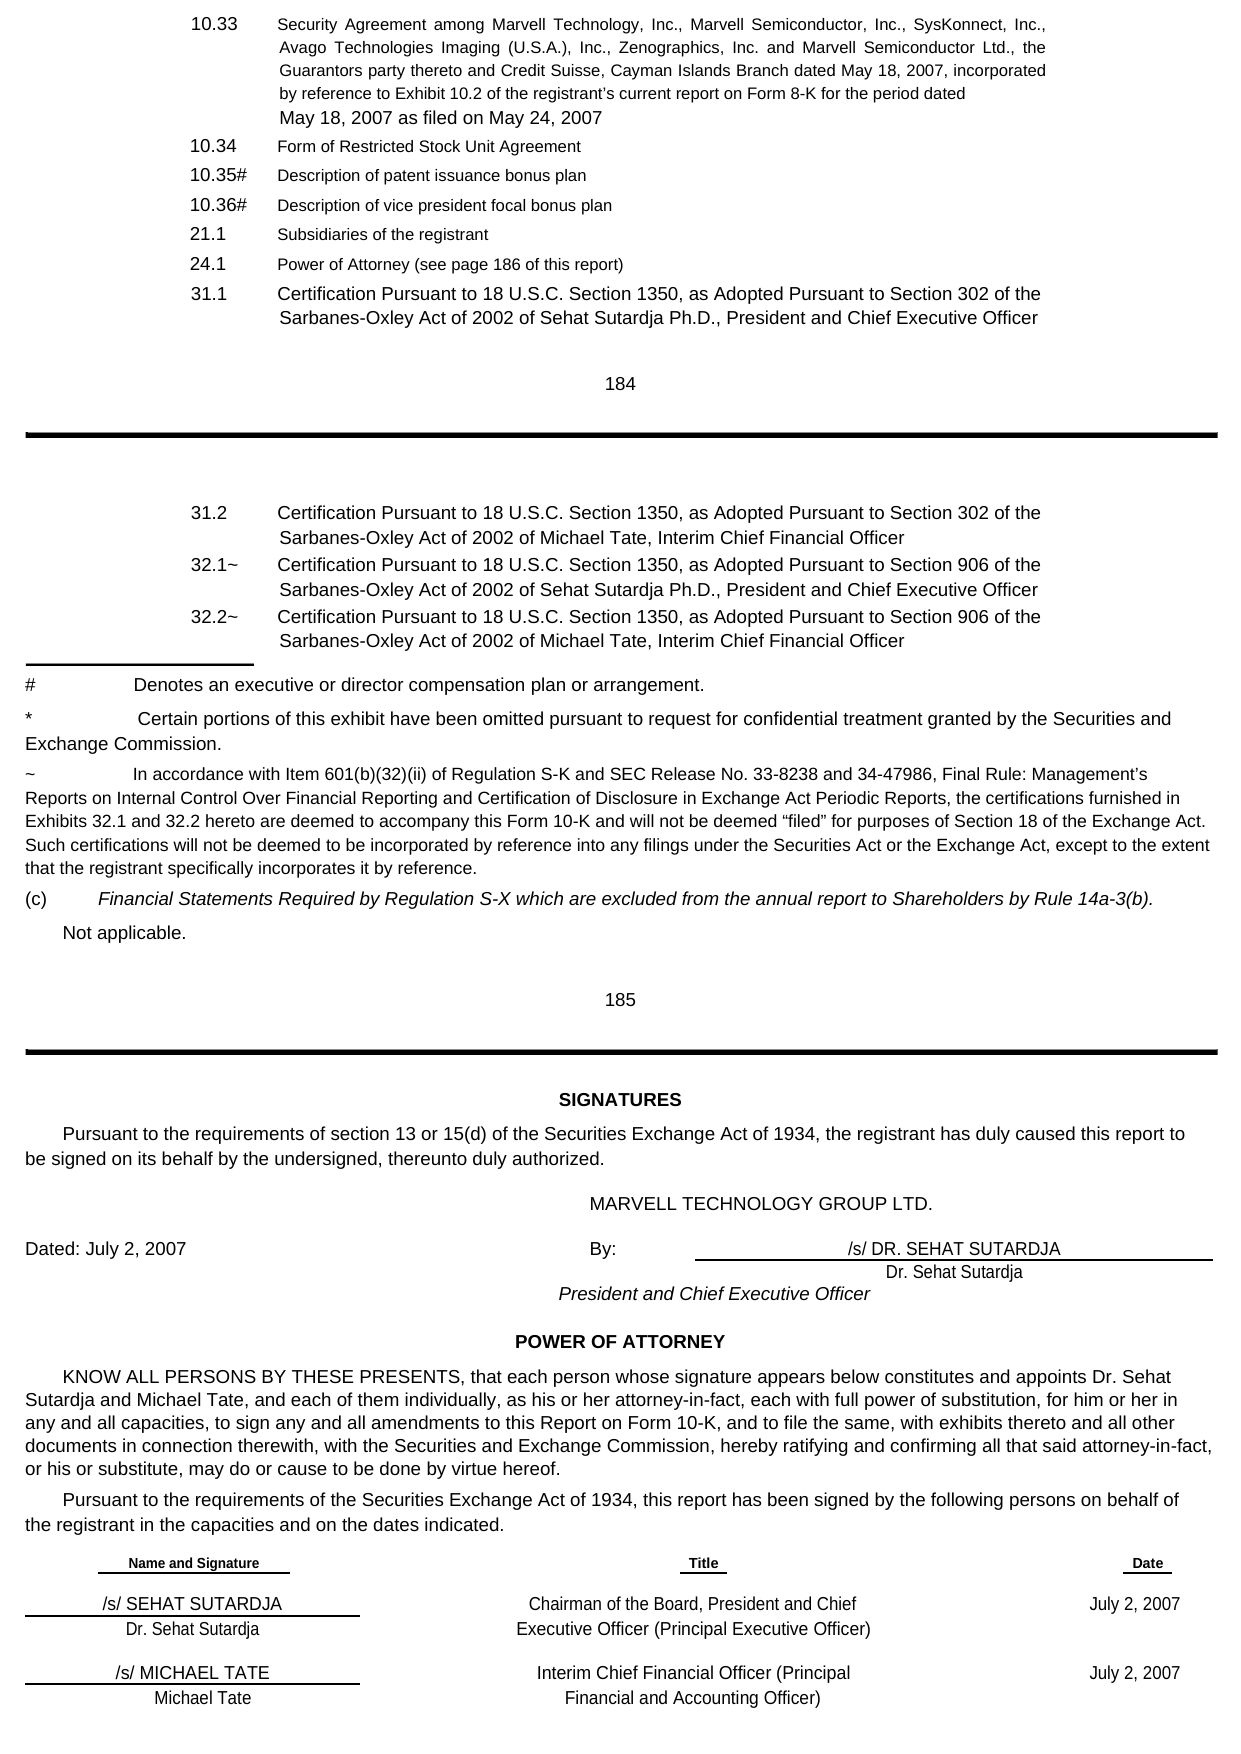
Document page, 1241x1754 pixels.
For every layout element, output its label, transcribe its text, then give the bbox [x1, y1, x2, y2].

text Pursuant to the requirements of section 13 or 15(d) of the Securities Exchange Act of 1934, the registrant has duly caused this report to be signed on its behalf by the undersigned, thereunto duly authorized. [25, 1123, 1199, 1169]
text 31.2 Certification Pursuant to 18 U.S.C. Section 1350, as Adopted Pursuant to Section 302 of the Sarbanes-Oxley Act of 2002 of Michael Tate, Interim Chief Financial Officer [191, 502, 1049, 548]
text 21.1 Subsidiaries of the registrant [189, 223, 1213, 245]
text KNOW ALL PERSONS BY THESE PRESENTS, that each person whose signature appears below constitutes and appoints Dr. Sehat Sutardja and Michael Tate, and each of them individually, as his or her attorney-in-fact, each with full power of substitution, for him or her in any and all capacities, to sign any and all amendments to this Report on Form 10-K, and to file the same, with exhibits thereto and all other documents in connection therewith, with the Securities and Exchange Commission, hereby ratifying and confirming all that said attorney-in-fact, or his or substitute, may do or cause to be done by virtue hereof. [25, 1365, 1213, 1479]
list Denotes an executive or director compensation plan or arrangement. [25, 674, 1213, 696]
text 10.36# Description of vice president focal bonus plan [189, 194, 1213, 215]
picture [25, 432, 1218, 438]
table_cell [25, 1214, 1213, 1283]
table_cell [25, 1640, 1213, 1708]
text 10.34 Form of Restricted Stock Unit Agreement [189, 134, 1213, 156]
text May 18, 2007 as filed on May 24, 2007 [279, 106, 1213, 128]
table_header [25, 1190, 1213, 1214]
text POWER OF ATTORNEY [25, 1331, 1215, 1353]
text 184 [25, 372, 1215, 394]
text 185 [25, 989, 1215, 1011]
text 32.2~ Certification Pursuant to 18 U.S.C. Section 1350, as Adopted Pursuant to Section 906 of the Sarbanes-Oxley Act of 2002 of Michael Tate, Interim Chief Financial Officer [191, 605, 1049, 652]
text President and Chief Executive Officer [558, 1283, 1213, 1304]
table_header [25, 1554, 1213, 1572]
text 10.33 Security Agreement among Marvell Technology, Inc., Marvell Semiconductor, Inc., SysKonnect, Inc., Avago Technologies Imaging (U.S.A.), Inc., Zenographics, Inc. and Marvell Semiconductor Ltd., the Guarantors party thereto and Credit Suisse, Cayman Islands Branch dated May 18, 2007, incorporated by reference to Exhibit 10.2 of the registrant’s current report on Form 8-K for the period dated [191, 13, 1047, 103]
picture [25, 1049, 1218, 1055]
text SIGNATURES [25, 1088, 1215, 1110]
text 31.1 Certification Pursuant to 18 U.S.C. Section 1350, as Adopted Pursuant to Section 302 of the Sarbanes-Oxley Act of 2002 of Sehat Sutardja Ph.D., President and Chief Executive Officer [191, 282, 1049, 329]
text 24.1 Power of Attorney (see page 186 of this report) [189, 253, 1213, 274]
list In accordance with Item 601(b)(32)(ii) of Regulation S-K and SEC Release No. 33-8238 and 34-47986, Final Rule: Management’s Reports on Internal Control Over Financial Reporting and Certification of Disclosure in Exchange Act Periodic Reports, the certifications furnished in Exhibits 32.1 and 32.2 hereto are deemed to accompany this Form 10-K and will not be deemed “filed” for purposes of Section 18 of the Exchange Act. Such certifications will not be deemed to be incorporated by reference into any filings under the Securities Act or the Exchange Act, except to the extent that the registrant specifically incorporates it by reference. [25, 764, 1213, 878]
text 32.1~ Certification Pursuant to 18 U.S.C. Section 1350, as Adopted Pursuant to Section 906 of the Sarbanes-Oxley Act of 2002 of Sehat Sutardja Ph.D., President and Chief Executive Officer [191, 553, 1049, 600]
text 10.35# Description of patent issuance bonus plan [189, 164, 1213, 186]
text Pursuant to the requirements of the Securities Exchange Act of 1934, this report has been signed by the following persons on behalf of the registrant in the capacities and on the dates indicated. [25, 1489, 1197, 1535]
text Not applicable. [62, 922, 1213, 943]
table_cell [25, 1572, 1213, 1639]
list Financial Statements Required by Regulation S-X which are excluded from the annual report to Shareholders by Rule 14a-3(b). [25, 888, 1213, 909]
list Certain portions of this exhibit have been omitted pursuant to request for confidential treatment granted by the Securities and Exchange Commission. [25, 708, 1213, 754]
